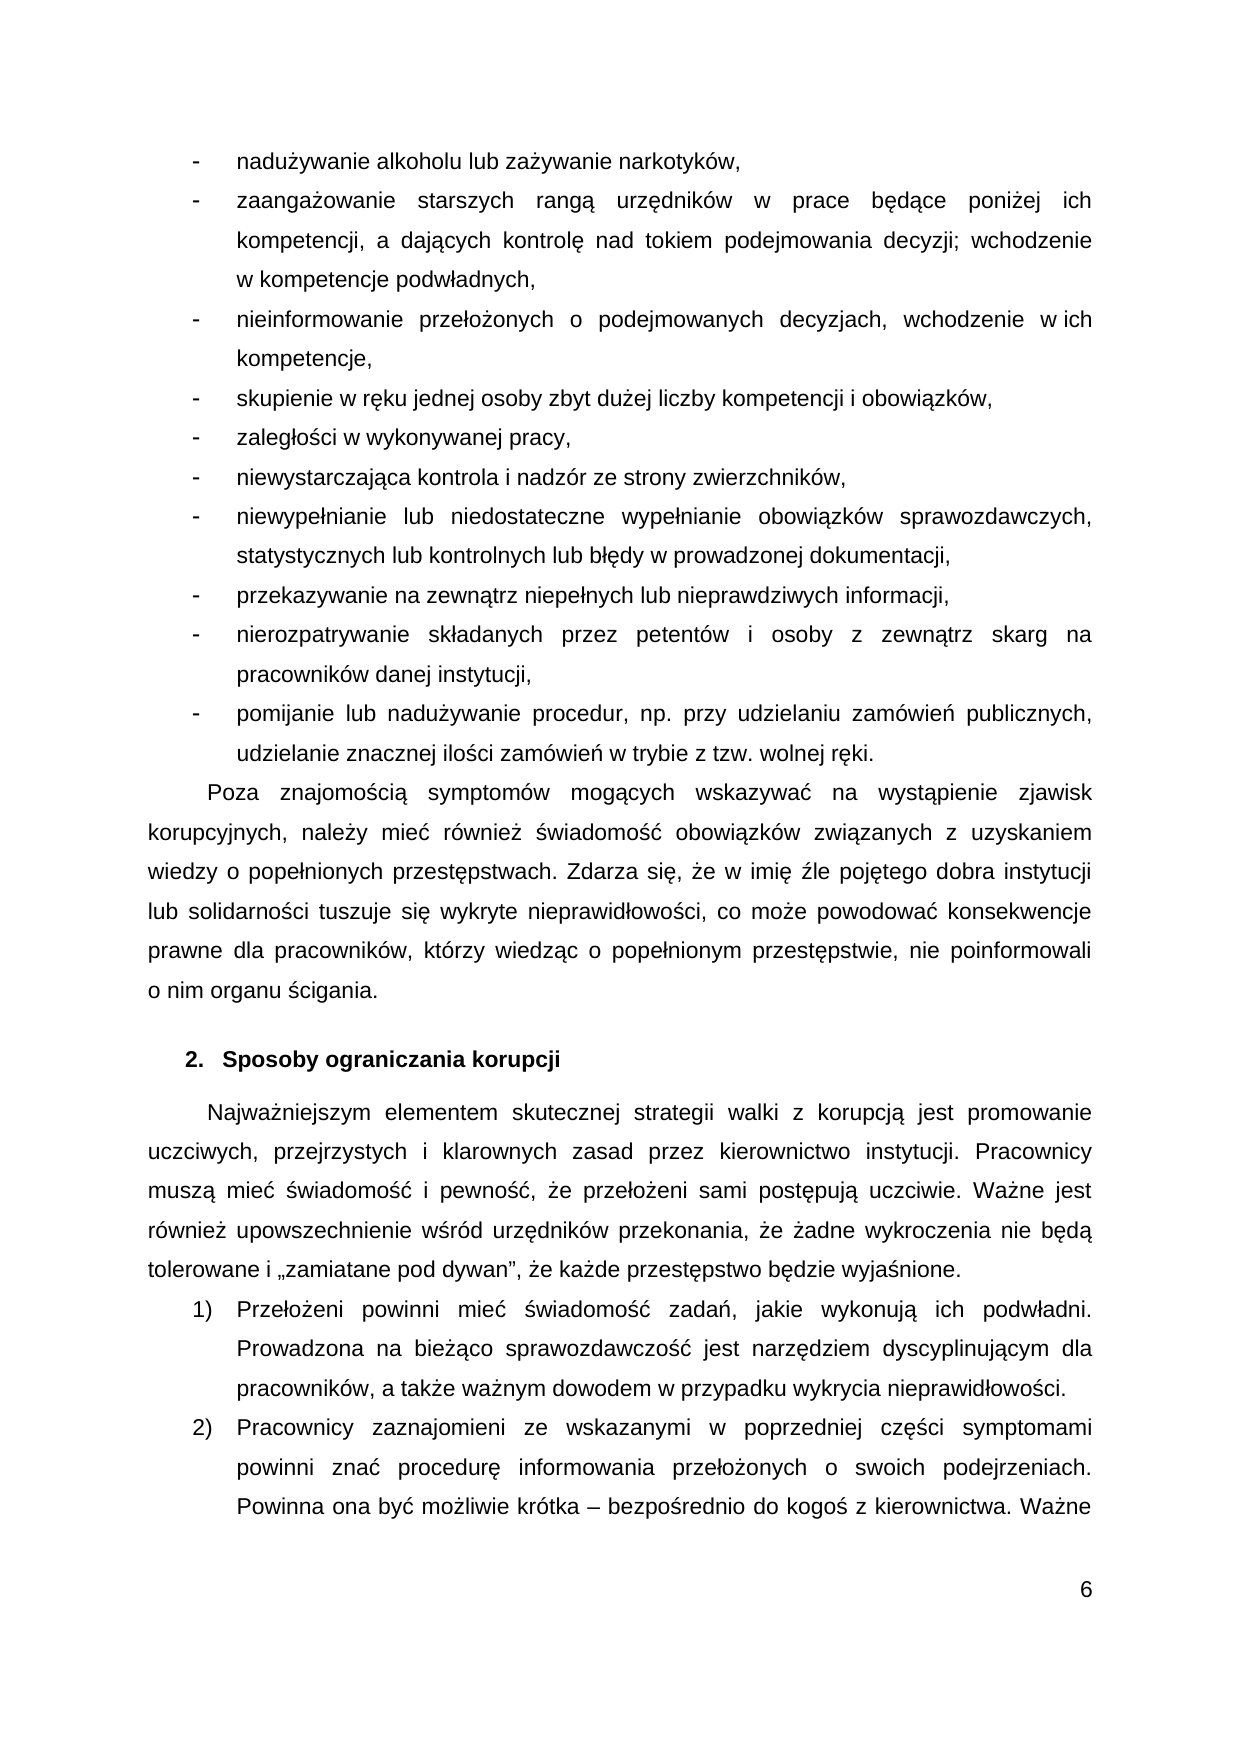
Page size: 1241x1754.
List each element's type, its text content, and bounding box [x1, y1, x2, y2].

list przekazywanie na zewnątrz niepełnych lub nieprawdziwych informacji, [192, 582, 1092, 608]
list niewystarczająca kontrola i nadzór ze strony zwierzchników, [192, 463, 1092, 490]
list zaległości w wykonywanej pracy, [192, 424, 1092, 450]
list nadużywanie alkoholu lub zażywanie narkotyków, [192, 148, 1092, 174]
text Poza znajomością symptomów mogących wskazywać na wystąpienie zjawisk korupcyjnych, należy mieć również świadomość obowiązków związanych z uzyskaniem wiedzy o popełnionych przestępstwach. Zdarza się, że w imię źle pojętego dobra instytucji lub solidarności tuszuje się wykryte nieprawidłowości, co może powodować konsekwencje prawne dla pracowników, którzy wiedząc o popełnionym przestępstwie, nie poinformowali o nim organu ścigania. [148, 779, 1092, 1003]
list niewypełnianie lub niedostateczne wypełnianie obowiązków sprawozdawczych, statystycznych lub kontrolnych lub błędy w prowadzonej dokumentacji, [192, 503, 1092, 569]
list skupienie w ręku jednej osoby zbyt dużej liczby kompetencji i obowiązków, [192, 384, 1092, 411]
list nieinformowanie przełożonych o podejmowanych decyzjach, wchodzenie w ich kompetencje, [192, 306, 1092, 371]
list Sposoby ograniczania korupcji [185, 1046, 1092, 1073]
list Przełożeni powinni mieć świadomość zadań, jakie wykonują ich podwładni. Prowadzona na bieżąco sprawozdawczość jest narzędziem dyscyplinującym dla pracowników, a także ważnym dowodem w przypadku wykrycia nieprawidłowości. [192, 1296, 1092, 1401]
list zaangażowanie starszych rangą urzędników w prace będące poniżej ich kompetencji, a dających kontrolę nad tokiem podejmowania decyzji; wchodzenie w kompetencje podwładnych, [192, 187, 1092, 292]
text Najważniejszym elementem skutecznej strategii walki z korupcją jest promowanie uczciwych, przejrzystych i klarownych zasad przez kierownictwo instytucji. Pracownicy muszą mieć świadomość i pewność, że przełożeni sami postępują uczciwie. Ważne jest również upowszechnienie wśród urzędników przekonania, że żadne wykroczenia nie będą tolerowane i „zamiatane pod dywan”, że każde przestępstwo będzie wyjaśnione. [148, 1098, 1092, 1283]
list nierozpatrywanie składanych przez petentów i osoby z zewnątrz skarg na pracowników danej instytucji, [192, 621, 1092, 687]
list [192, 1414, 1092, 1519]
list pomijanie lub nadużywanie procedur, np. przy udzielaniu zamówień publicznych, udzielanie znacznej ilości zamówień w trybie z tzw. wolnej ręki. [192, 700, 1092, 766]
